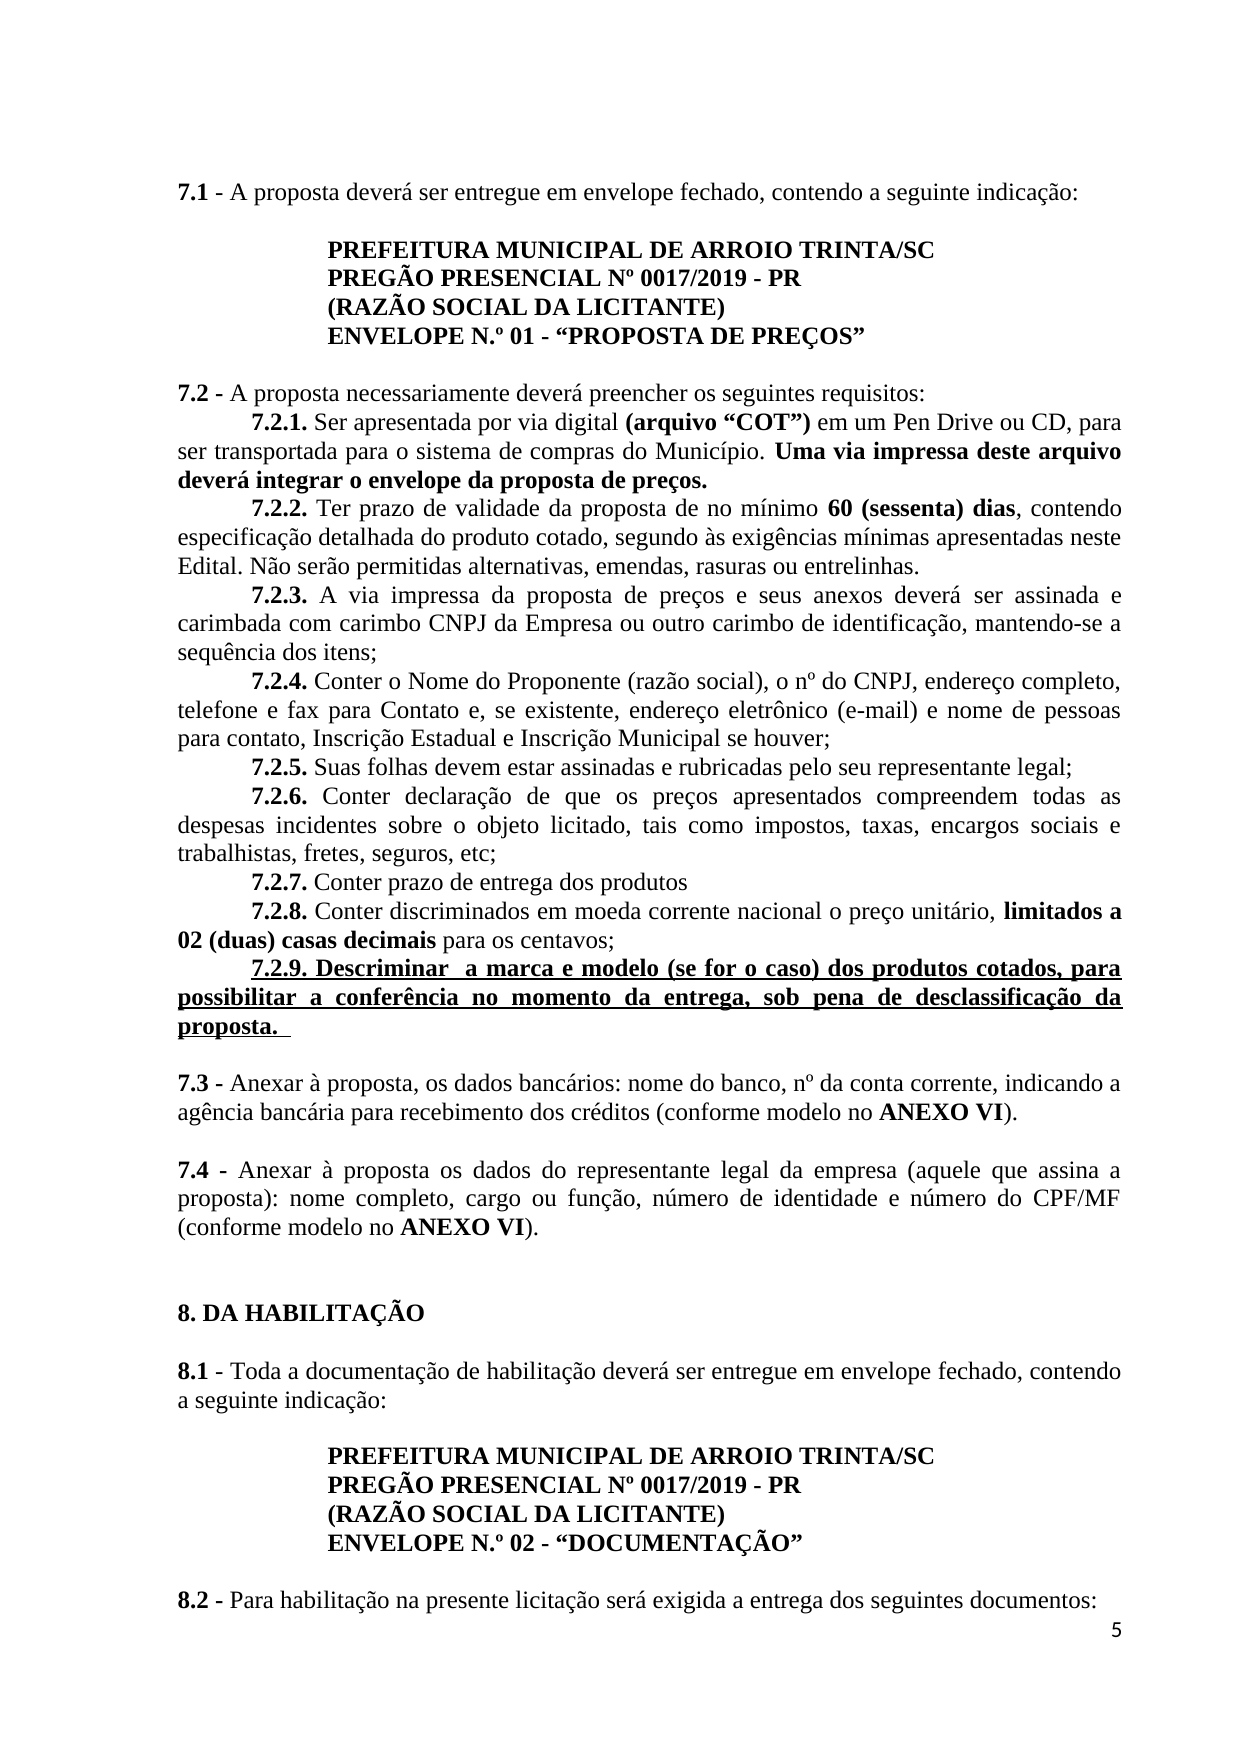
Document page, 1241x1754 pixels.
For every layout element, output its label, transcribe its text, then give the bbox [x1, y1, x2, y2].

text 7.2.3. A via impressa da proposta de preços e seus anexos deverá ser assinada e carimbada com carimbo CNPJ da Empresa ou outro carimbo de identificação, mantendo-se a sequência dos itens; [177, 580, 1122, 666]
text PREGÃO PRESENCIAL Nº 0017/2019 - PR [177, 263, 1122, 292]
text 7.2.8. Conter discriminados em moeda corrente nacional o preço unitário, limitados a 02 (duas) casas decimais para os centavos; [177, 896, 1122, 953]
text 8.2 - Para habilitação na presente licitação será exigida a entrega dos seguintes documentos: [177, 1585, 1122, 1614]
text ENVELOPE N.º 02 - “DOCUMENTAÇÃO” [177, 1528, 1122, 1556]
text PREGÃO PRESENCIAL Nº 0017/2019 - PR [177, 1470, 1122, 1499]
text 7.2.1. Ser apresentada por via digital (arquivo “COT”) em um Pen Drive ou CD, para ser transportada para o sistema de compras do Município. Uma via impressa deste arquivo deverá integrar o envelope da proposta de preços. [177, 407, 1122, 493]
text 7.3 - Anexar à proposta, os dados bancários: nome do banco, nº da conta corrente, indicando a agência bancária para recebimento dos créditos (conforme modelo no ANEXO VI). [177, 1068, 1122, 1126]
text 7.1 - A proposta deverá ser entregue em envelope fechado, contendo a seguinte indicação: [177, 177, 1122, 206]
text PREFEITURA MUNICIPAL DE ARROIO TRINTA/SC [177, 235, 1122, 263]
text 8.1 - Toda a documentação de habilitação deverá ser entregue em envelope fechado, contendo a seguinte indicação: [177, 1356, 1122, 1413]
text 7.2.6. Conter declaração de que os preços apresentados compreendem todas as despesas incidentes sobre o objeto licitado, tais como impostos, taxas, encargos sociais e trabalhistas, fretes, seguros, etc; [177, 781, 1122, 867]
text 7.2.9. Descriminar a marca e modelo (se for o caso) dos produtos cotados, para possibilitar a conferência no momento da entrega, sob pena de desclassificação da proposta. [177, 953, 1122, 1007]
text ENVELOPE N.º 01 - “PROPOSTA DE PREÇOS” [177, 321, 1122, 350]
text (RAZÃO SOCIAL DA LICITANTE) [177, 292, 1122, 321]
text 7.4 - Anexar à proposta os dados do representante legal da empresa (aquele que assina a proposta): nome completo, cargo ou função, número de identidade e número do CPF/MF (conforme modelo no ANEXO VI). [177, 1155, 1122, 1241]
text PREFEITURA MUNICIPAL DE ARROIO TRINTA/SC [177, 1441, 1122, 1470]
text 7.2.4. Conter o Nome do Proponente (razão social), o nº do CNPJ, endereço completo, telefone e fax para Contato e, se existente, endereço eletrônico (e-mail) e nome de pessoas para contato, Inscrição Estadual e Inscrição Municipal se houver; [177, 666, 1122, 752]
text 7.2.2. Ter prazo de validade da proposta de no mínimo 60 (sessenta) dias, contendo especificação detalhada do produto cotado, segundo às exigências mínimas apresentadas neste Edital. Não serão permitidas alternativas, emendas, rasuras ou entrelinhas. [177, 493, 1122, 580]
text 7.2.9. Descriminar a marca e modelo (se for o caso) dos produtos cotados, para possibilitar a conferência no momento da entrega, sob pena de desclassificação da proposta. [177, 1009, 1122, 1040]
text 7.2.7. Conter prazo de entrega dos produtos [177, 867, 1122, 896]
text (RAZÃO SOCIAL DA LICITANTE) [177, 1499, 1122, 1528]
text 8. DA HABILITAÇÃO [177, 1298, 1122, 1327]
text 7.2.5. Suas folhas devem estar assinadas e rubricadas pelo seu representante legal; [177, 752, 1122, 781]
text 7.2 - A proposta necessariamente deverá preencher os seguintes requisitos: [177, 378, 1122, 407]
